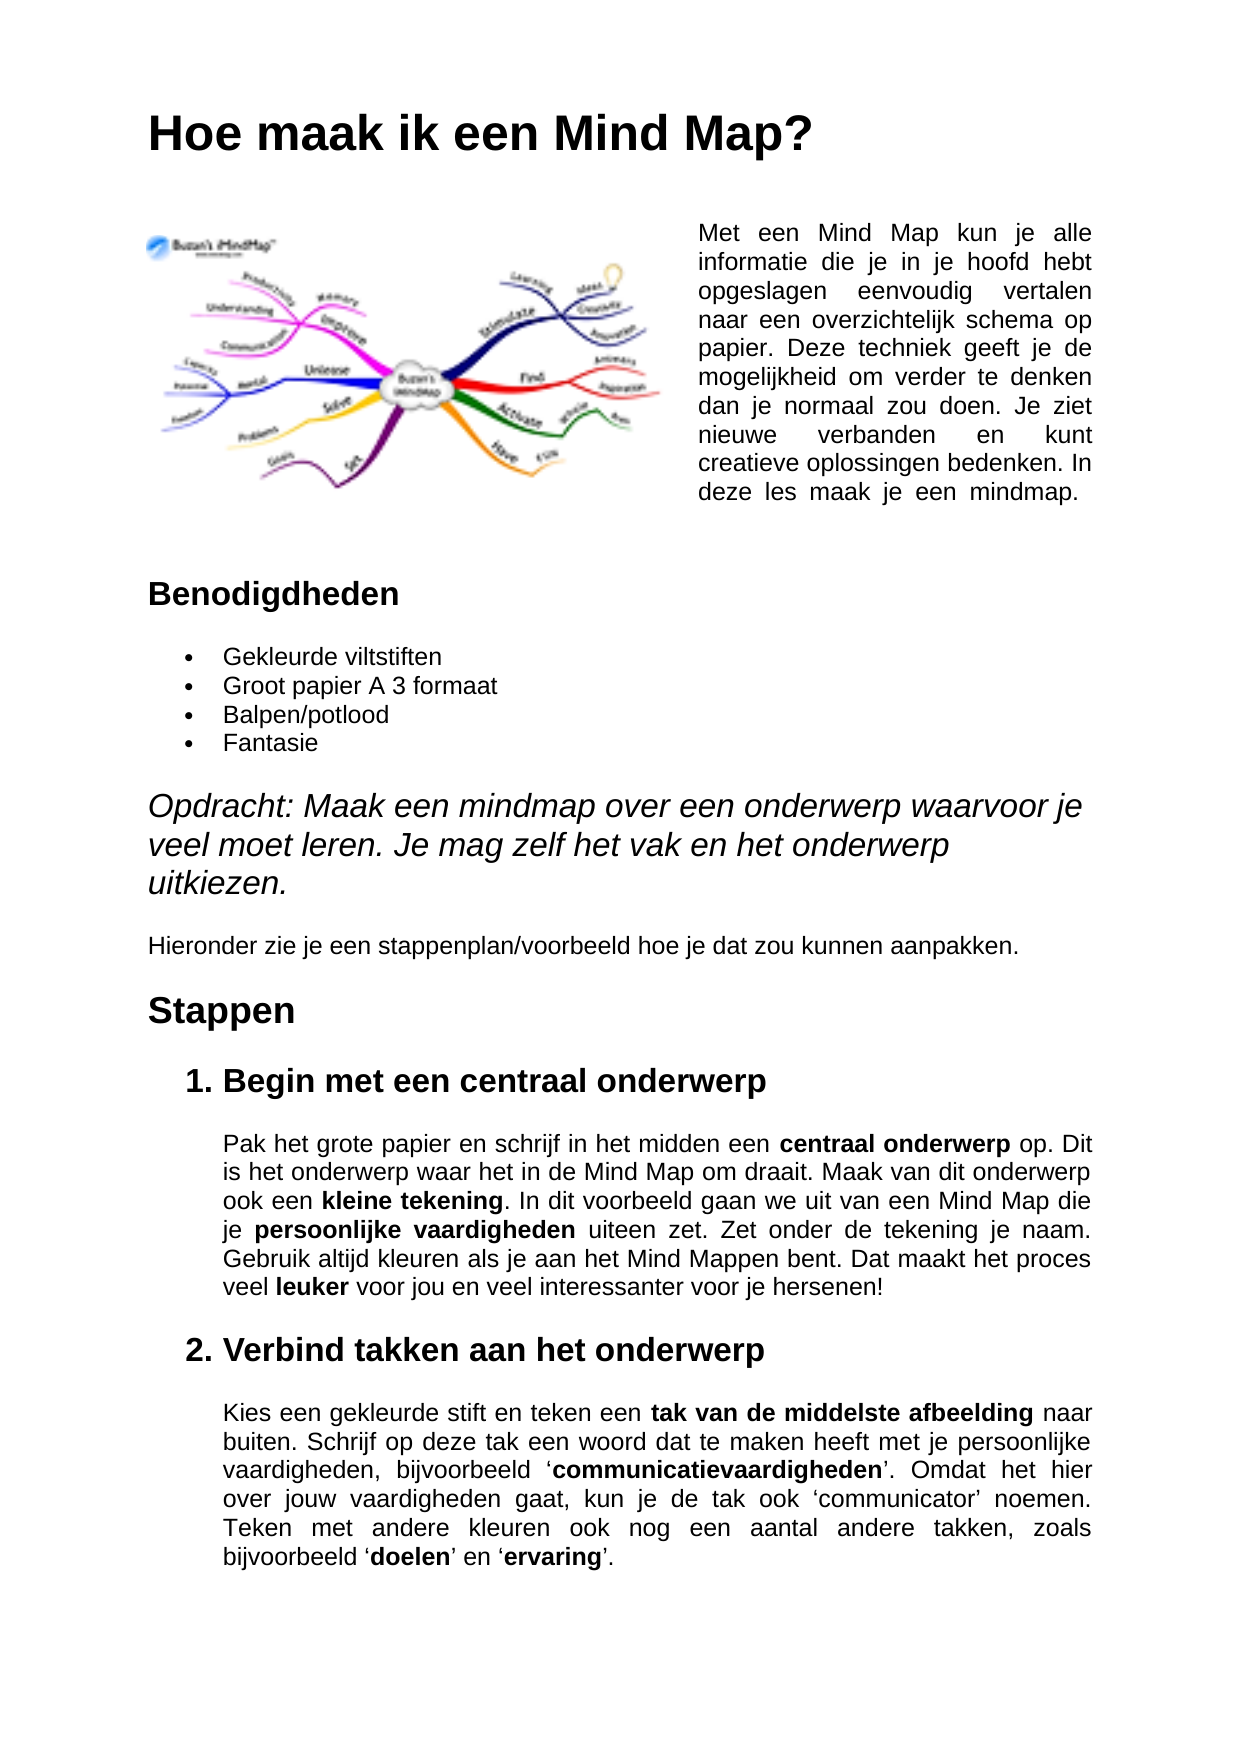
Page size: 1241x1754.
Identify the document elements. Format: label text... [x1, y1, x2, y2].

list Begin met een centraal onderwerp [185, 1061, 1093, 1099]
list Verbind takken aan het onderwerp [185, 1330, 1093, 1369]
text Stappen [148, 989, 1093, 1032]
text Benodigdheden [148, 574, 1093, 613]
text Hoe maak ik een Mind Map? [148, 103, 1093, 161]
list Gekleurde viltstiften [185, 642, 1093, 671]
text Opdracht: Maak een mindmap over een onderwerp waarvoor je veel moet leren. Je mag zelf het vak en het onderwerp uitkiezen. [148, 786, 1093, 902]
list Balpen/potlood [185, 699, 1093, 728]
text Hieronder zie je een stappenplan/voorbeeld hoe je dat zou kunnen aanpakken. [148, 931, 1093, 959]
picture [146, 235, 679, 518]
text Pak het grote papier en schrijf in het midden een centraal onderwerp op. Dit is het onderwerp waar het in de Mind Map om draait. Maak van dit onderwerp ook een kleine tekening. In dit voorbeeld gaan we uit van een Mind Map die je persoonlijke vaardigheden uiteen zet. Zet onder de tekening je naam. Gebruik altijd kleuren als je aan het Mind Mappen bent. Dat maakt het proces veel leuker voor jou en veel interessanter voor je hersenen! [223, 1128, 1093, 1301]
text Kies een gekleurde stift en teken een tak van de middelste afbeelding naar buiten. Schrijf op deze tak een woord dat te maken heeft met je persoonlijke vaardigheden, bijvoorbeeld ‘communicatievaardigheden’. Omdat het hier over jouw vaardigheden gaat, kun je de tak ook ‘communicator’ noemen. Teken met andere kleuren ook nog een aantal andere takken, zoals bijvoorbeeld ‘doelen’ en ‘ervaring’. [223, 1398, 1093, 1570]
list Fantasie [185, 728, 1093, 757]
list Groot papier A 3 formaat [185, 671, 1093, 699]
